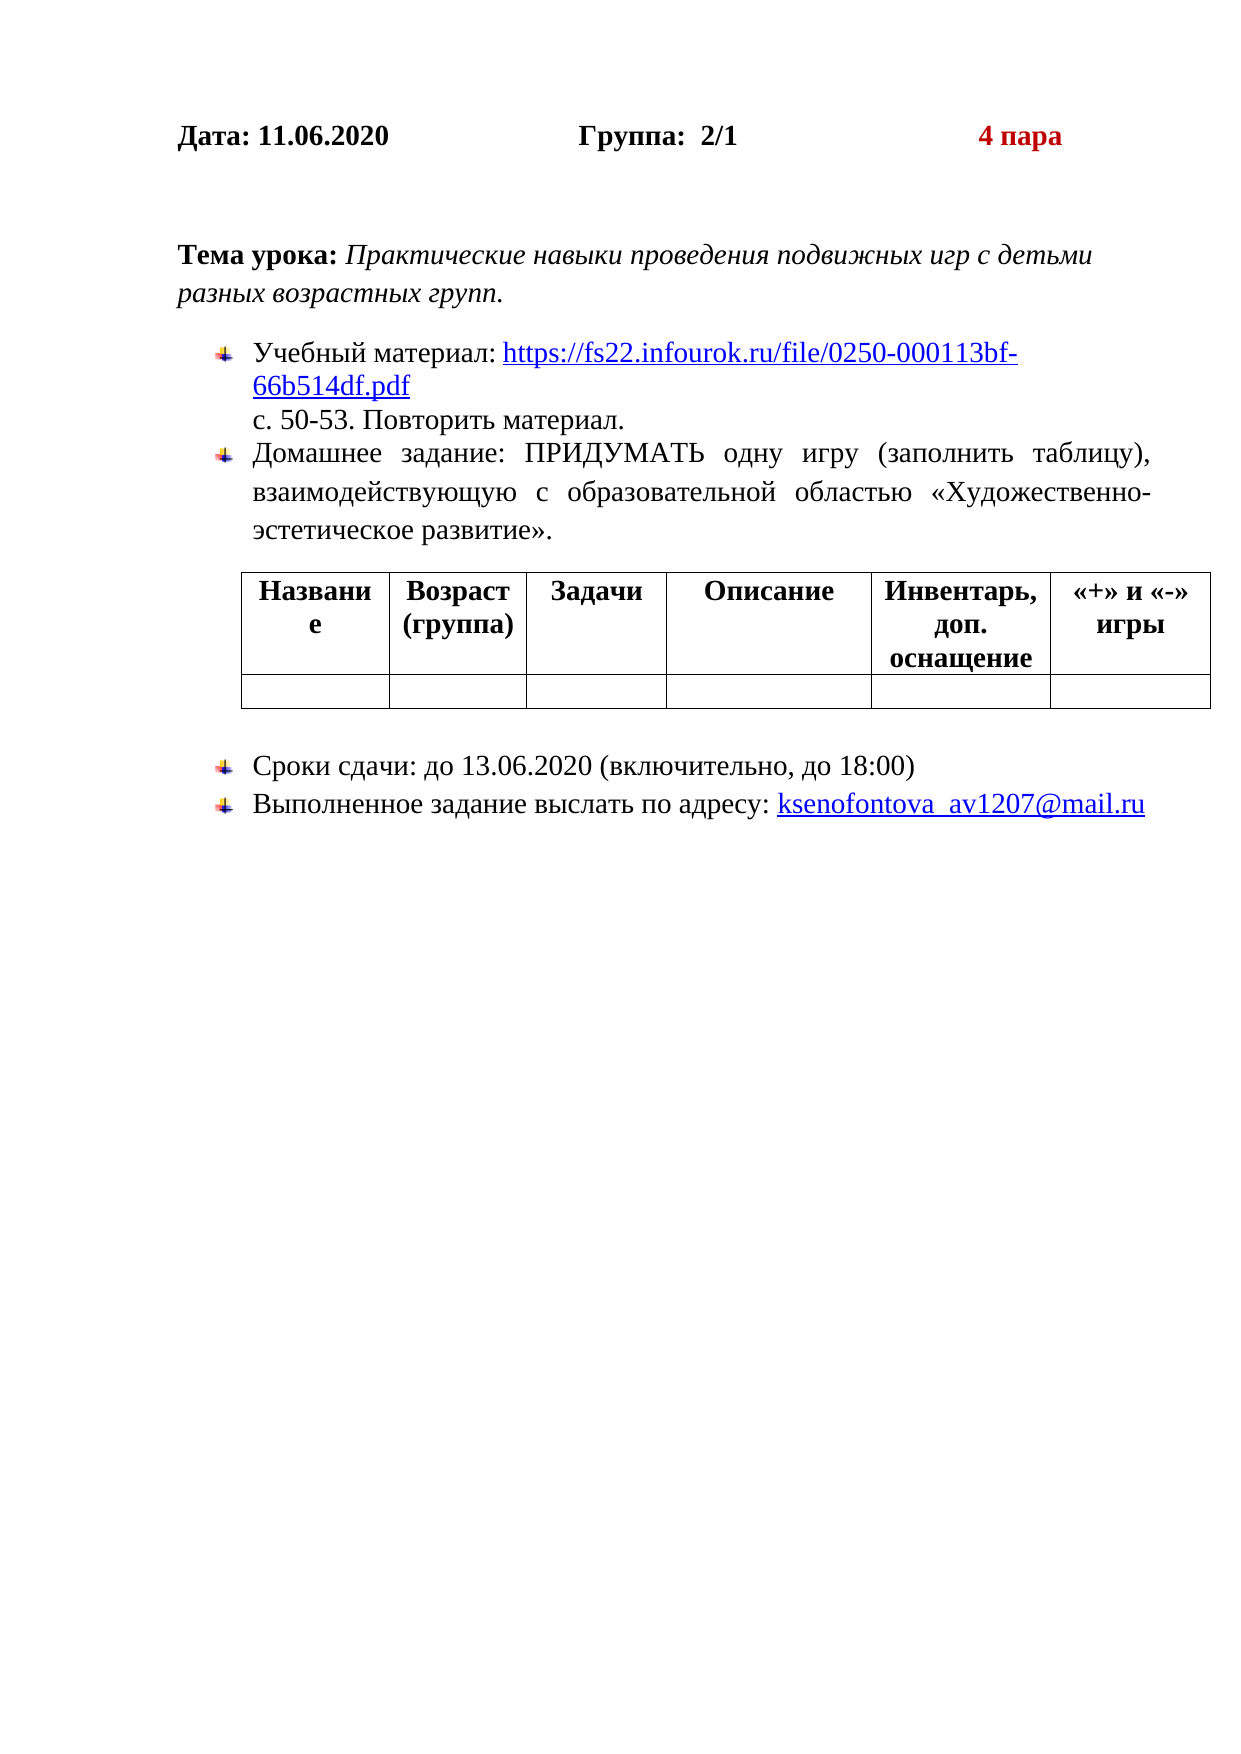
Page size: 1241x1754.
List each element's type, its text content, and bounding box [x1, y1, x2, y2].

table_header «+» и «-» игры [1051, 573, 1210, 673]
table_header Инвентарь, доп. оснащение [872, 573, 1050, 673]
table_cell [390, 675, 526, 708]
table_cell [242, 675, 389, 708]
text Тема урока: Практические навыки проведения подвижных игр с детьми разных возрастных групп. [177, 237, 1152, 309]
table_header Название [242, 573, 389, 673]
picture [215, 758, 233, 775]
text Дата: 11.06.2020 Группа: 2/1 4 пара [177, 118, 1152, 152]
list Учебный материал: https://fs22.infourok.ru/file/0250-000113bf-66b514df.pdf с. 50-53. Повторить материал. [215, 335, 1152, 435]
table_header Описание [667, 573, 871, 673]
picture [215, 446, 233, 463]
list Сроки сдачи: до 13.06.2020 (включительно, до 18:00) [215, 748, 1152, 781]
table_header Задачи [527, 573, 666, 673]
picture [215, 345, 233, 362]
list Выполненное задание выслать по адресу: ksenofontova_av1207@mail.ru [215, 786, 1152, 820]
table_cell [667, 675, 871, 708]
list Домашнее задание: ПРИДУМАТЬ одну игру (заполнить таблицу), взаимодействующую с образовательной областью «Художественно-эстетическое развитие». [215, 435, 1152, 546]
table_cell [1051, 675, 1210, 708]
picture [215, 796, 233, 814]
table_cell [527, 675, 666, 708]
table_cell [872, 675, 1050, 708]
table_header Возраст (группа) [390, 573, 526, 673]
